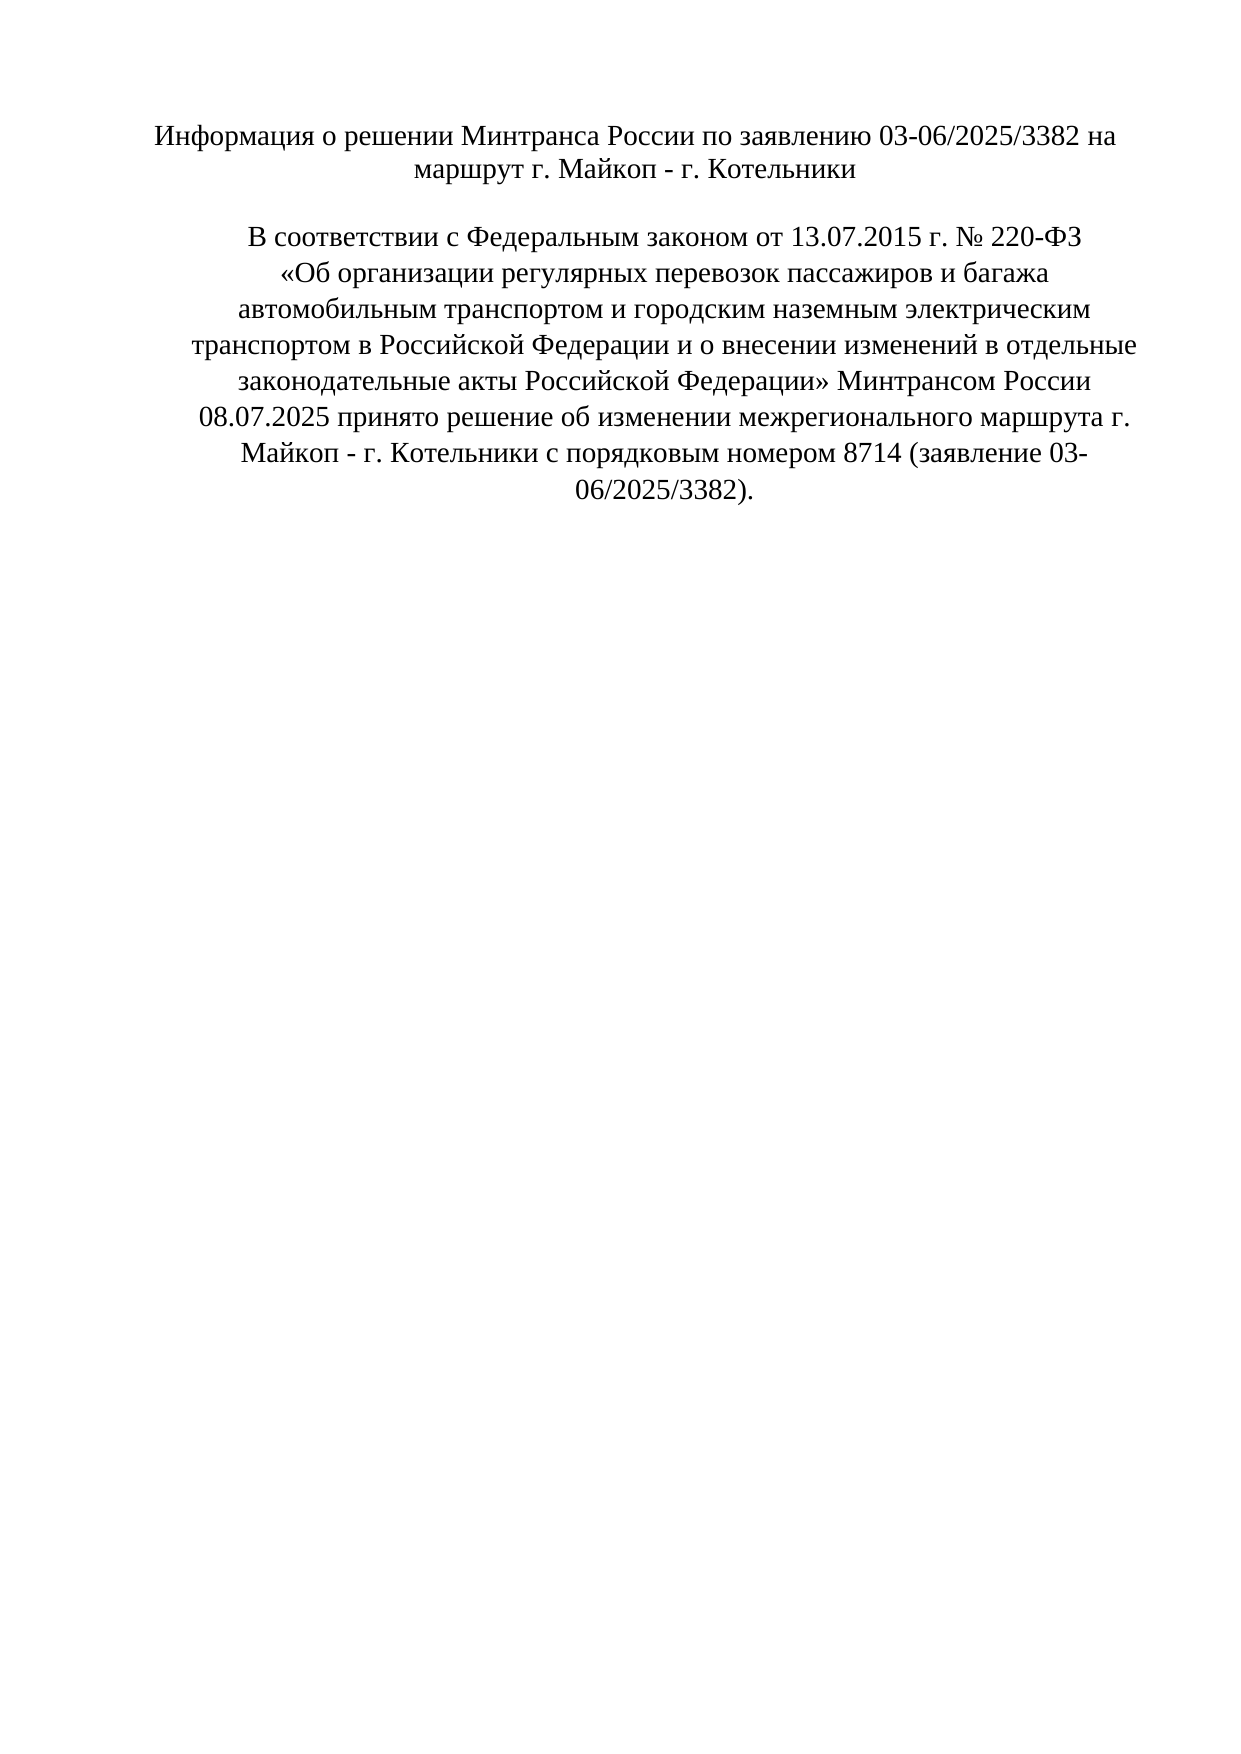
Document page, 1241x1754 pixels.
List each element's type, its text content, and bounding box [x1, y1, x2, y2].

text В соответствии с Федеральным законом от 13.07.2015 г. № 220-ФЗ «Об организации регулярных перевозок пассажиров и багажа автомобильным транспортом и городским наземным электрическим транспортом в Российской Федерации и о внесении изменений в отдельные законодательные акты Российской Федерации» Минтрансом России 08.07.2025 принято решение об изменении межрегионального маршрута г. Майкоп - г. Котельники с порядковым номером 8714 (заявление 03-06/2025/3382). [177, 219, 1152, 505]
text Информация о решении Минтранса России по заявлению 03-06/2025/3382 на маршрут г. Майкоп - г. Котельники [118, 118, 1152, 185]
